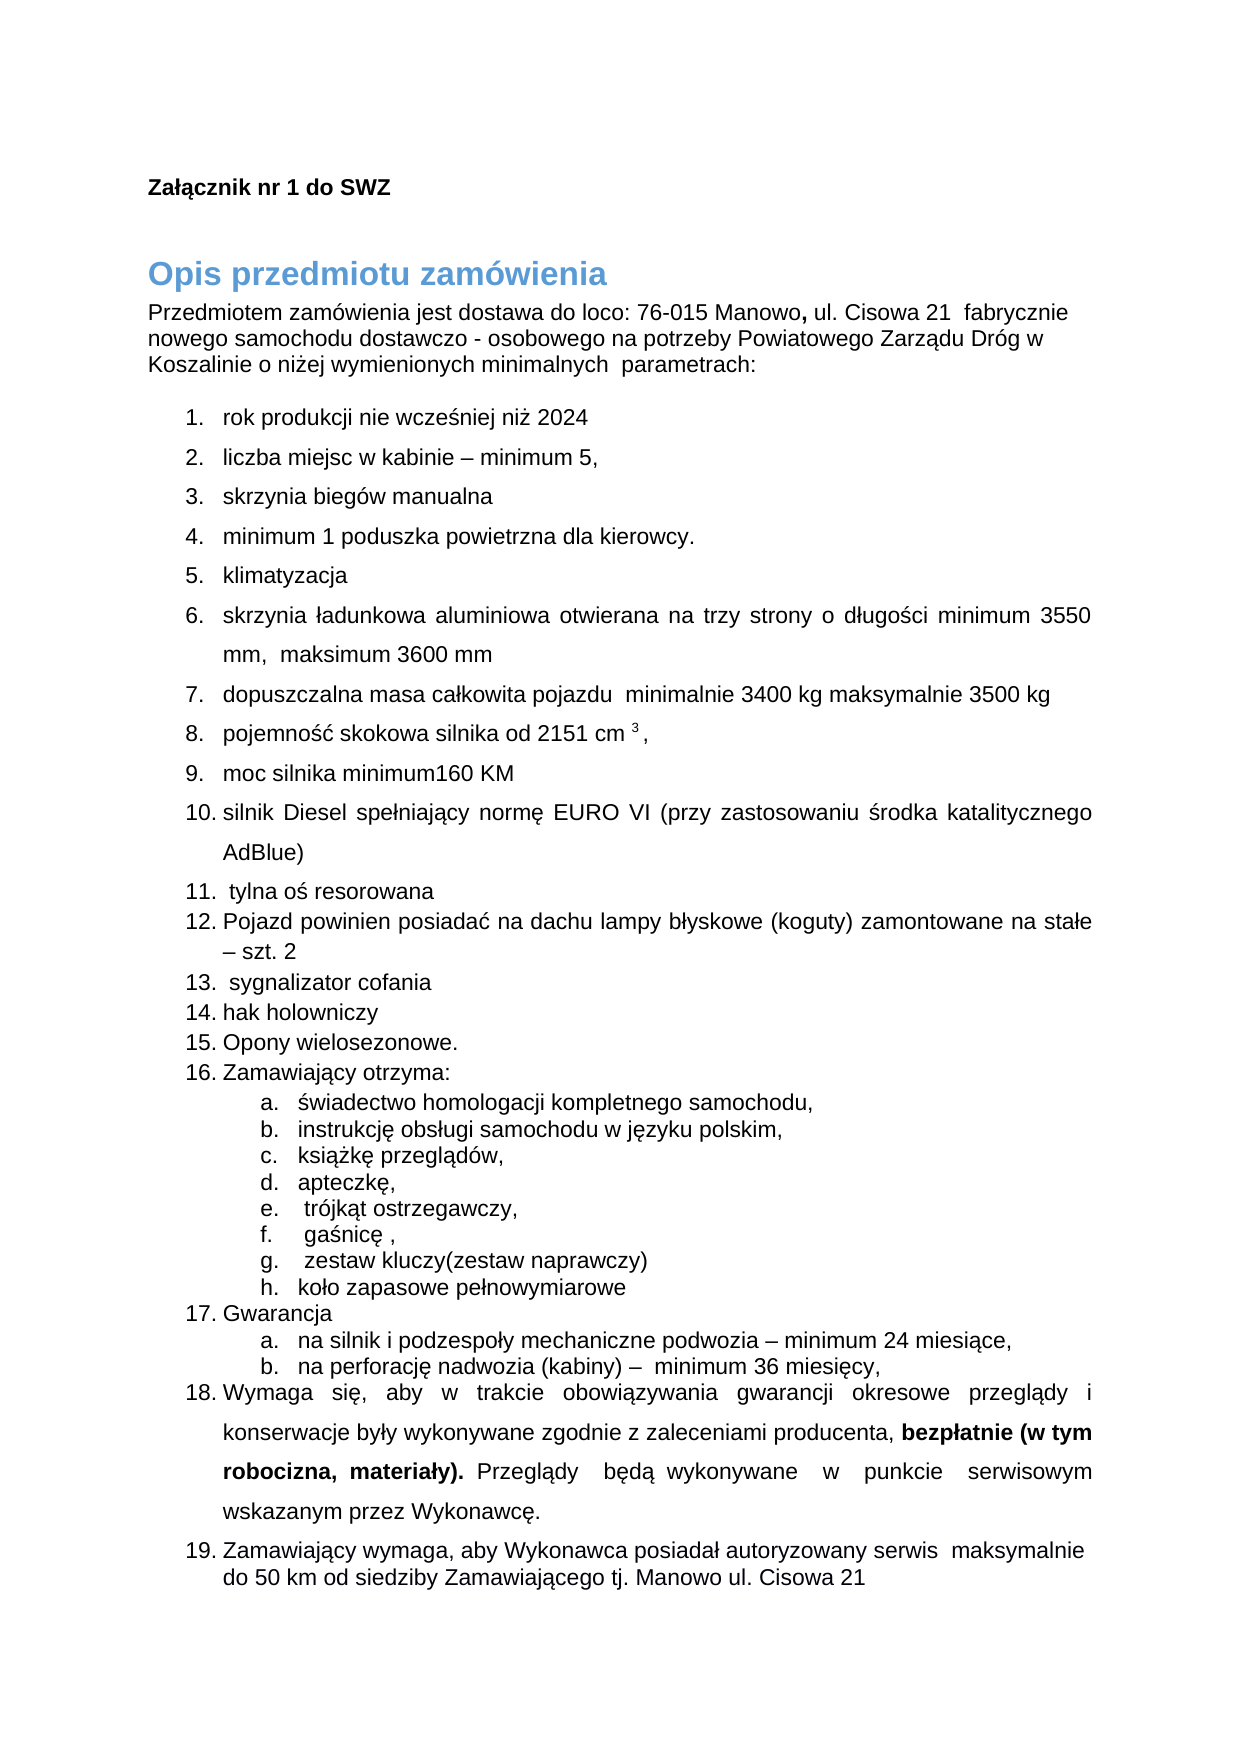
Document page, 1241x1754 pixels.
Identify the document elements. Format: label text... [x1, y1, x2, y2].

list liczba miejsc w kabinie – minimum 5, [185, 444, 1093, 470]
list hak holowniczy [185, 999, 1093, 1025]
list książkę przeglądów, [260, 1142, 1093, 1168]
list sygnalizator cofania [185, 968, 1093, 995]
list tylna oś resorowana [185, 878, 1093, 904]
list trójkąt ostrzegawczy, [260, 1195, 1093, 1221]
list minimum 1 poduszka powietrzna dla kierowcy. [185, 523, 1093, 549]
list na silnik i podzespoły mechaniczne podwozia – minimum 24 miesiące, [260, 1327, 1093, 1353]
list pojemność skokowa silnika od 2151 cm 3 , [185, 720, 1093, 746]
list rok produkcji nie wcześniej niż 2024 [185, 404, 1093, 431]
list świadectwo homologacji kompletnego samochodu, [260, 1089, 1093, 1116]
list na perforację nadwozia (kabiny) – minimum 36 miesięcy, [260, 1353, 1093, 1379]
list Zamawiający wymaga, aby Wykonawca posiadał autoryzowany serwis maksymalnie do 50 km od siedziby Zamawiającego tj. Manowo ul. Cisowa 21 [185, 1537, 1093, 1590]
list Wymaga się, aby w trakcie obowiązywania gwarancji okresowe przeglądy i konserwacje były wykonywane zgodnie z zaleceniami producenta, bezpłatnie (w tym robocizna, materiały). Przeglądy będą wykonywane w punkcie serwisowym wskazanym przez Wykonawcę. [185, 1379, 1093, 1524]
list gaśnicę , [260, 1221, 1093, 1247]
list dopuszczalna masa całkowita pojazdu minimalnie 3400 kg maksymalnie 3500 kg [185, 681, 1093, 707]
list apteczkę, [260, 1168, 1093, 1195]
list Zamawiający otrzyma: [185, 1059, 1093, 1086]
list Pojazd powinien posiadać na dachu lampy błyskowe (koguty) zamontowane na stałe – szt. 2 [185, 908, 1093, 965]
list instrukcję obsługi samochodu w języku polskim, [260, 1116, 1093, 1142]
text Przedmiotem zamówienia jest dostawa do loco: 76-015 Manowo, ul. Cisowa 21 fabrycznie nowego samochodu dostawczo - osobowego na potrzeby Powiatowego Zarządu Dróg w Koszalinie o niżej wymienionych minimalnych parametrach: [148, 299, 1093, 378]
list koło zapasowe pełnowymiarowe [260, 1274, 1093, 1300]
text Załącznik nr 1 do SWZ [148, 174, 1093, 200]
list silnik Diesel spełniający normę EURO VI (przy zastosowaniu środka katalitycznego AdBlue) [185, 799, 1093, 865]
list skrzynia biegów manualna [185, 483, 1093, 509]
list moc silnika minimum160 KM [185, 759, 1093, 786]
list Gwarancja [185, 1300, 1093, 1327]
list zestaw kluczy(zestaw naprawczy) [260, 1247, 1093, 1274]
list klimatyzacja [185, 562, 1093, 588]
list skrzynia ładunkowa aluminiowa otwierana na trzy strony o długości minimum 3550 mm, maksimum 3600 mm [185, 602, 1093, 667]
list Opony wielosezonowe. [185, 1029, 1093, 1055]
subtitle Opis przedmiotu zamówienia [148, 254, 1093, 292]
